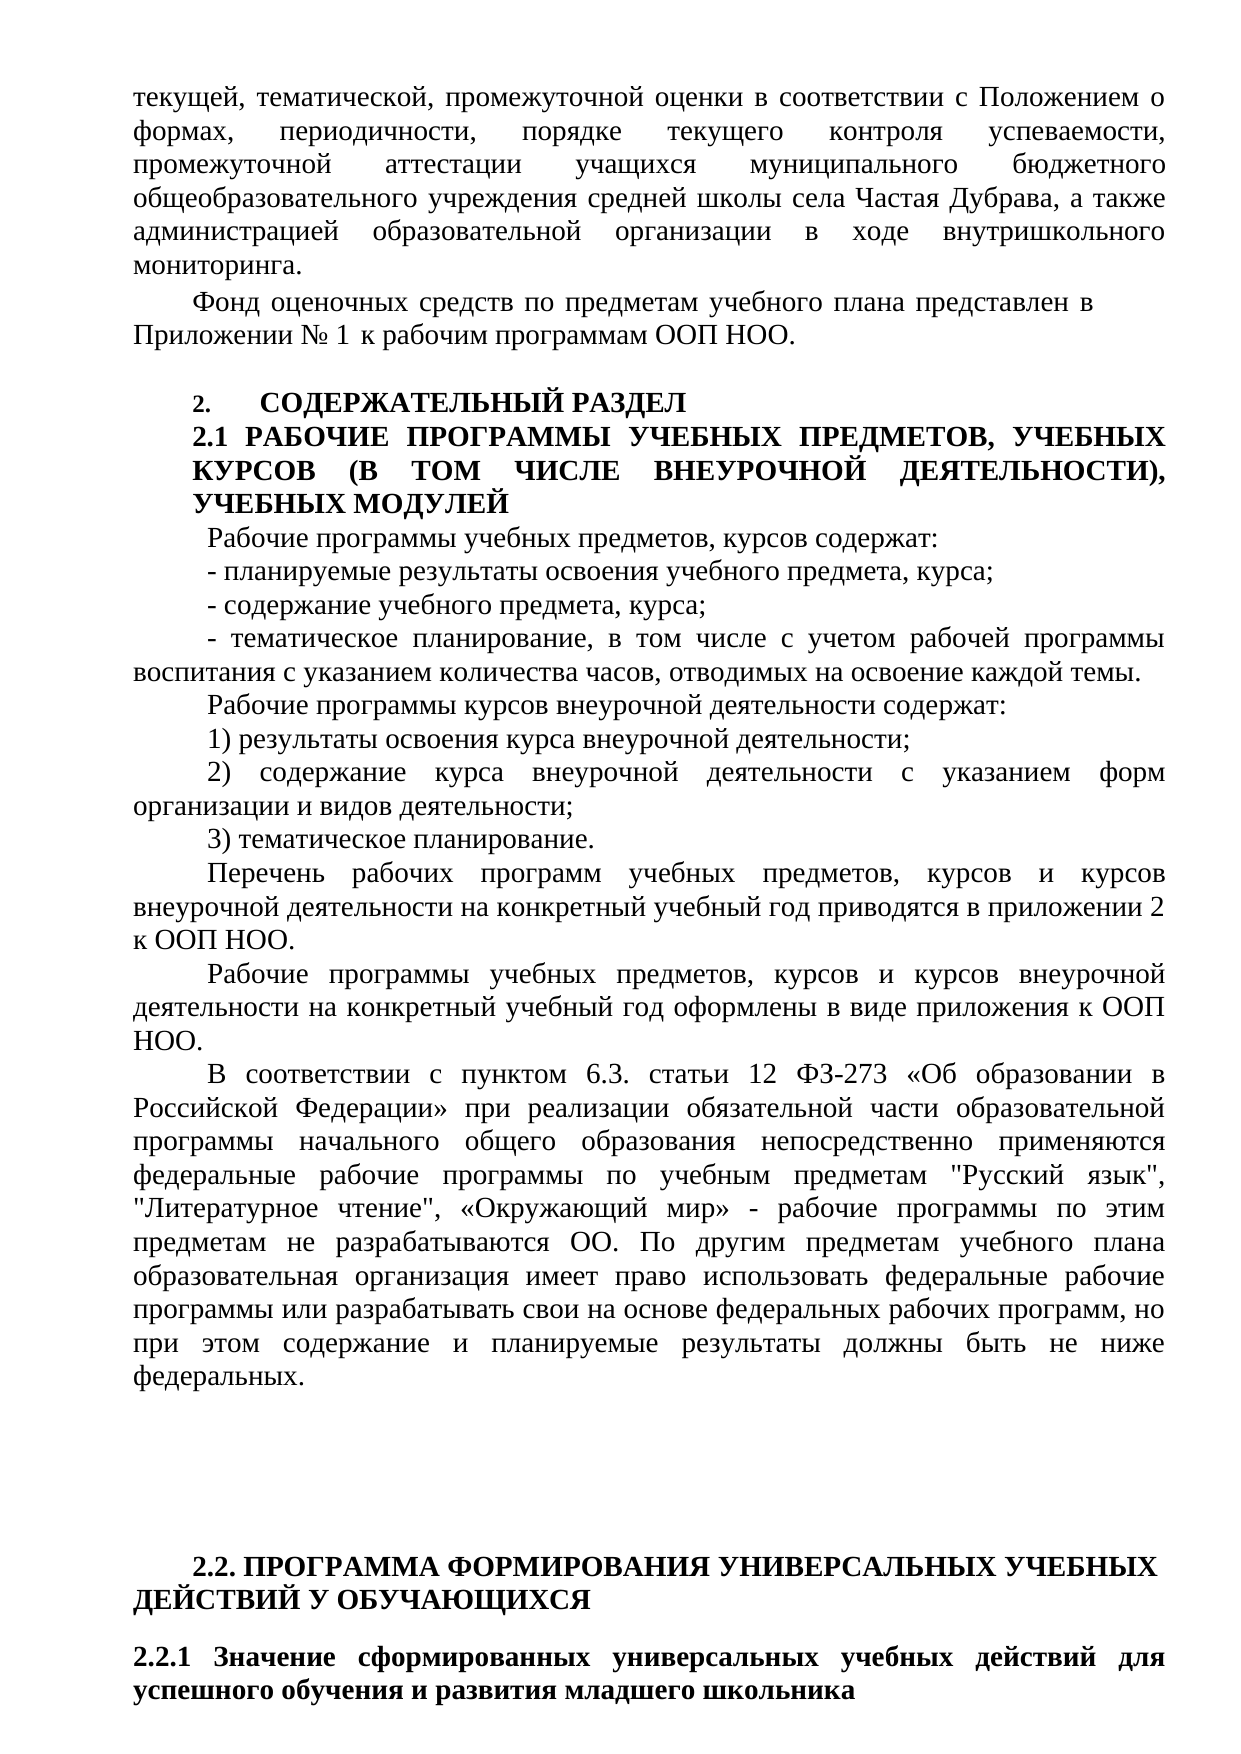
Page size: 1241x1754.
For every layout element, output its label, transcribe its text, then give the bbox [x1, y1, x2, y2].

list - планируемые результаты освоения учебного предмета, курса; [133, 553, 1166, 587]
subtitle 2.1 РАБОЧИЕ ПРОГРАММЫ УЧЕБНЫХ ПРЕДМЕТОВ, УЧЕБНЫХ КУРСОВ (В ТОМ ЧИСЛЕ ВНЕУРОЧНОЙ ДЕЯТЕЛЬНОСТИ), УЧЕБНЫХ МОДУЛЕЙ [192, 419, 1166, 520]
subtitle 2.2.1 Значение сформированных универсальных учебных действий для успешного обучения и развития младшего школьника [133, 1639, 1166, 1706]
list Рабочие программы учебных предметов, курсов и курсов внеурочной деятельности на конкретный учебный год оформлены в виде приложения к ООП НОО. [133, 956, 1166, 1056]
list 1) результаты освоения курса внеурочной деятельности; [133, 721, 1166, 754]
list - содержание учебного предмета, курса; [133, 587, 1166, 620]
list В соответствии с пунктом 6.3. статьи 12 ФЗ-273 «Об образовании в Российской Федерации» при реализации обязательной части образовательной программы начального общего образования непосредственно применяются федеральные рабочие программы по учебным предметам "Русский язык", "Литературное чтение", «Окружающий мир» - рабочие программы по этим предметам не разрабатываются ОО. По другим предметам учебного плана образовательная организация имеет право использовать федеральные рабочие программы или разрабатывать свои на основе федеральных рабочих программ, но при этом содержание и планируемые результаты должны быть не ниже федеральных. [133, 1056, 1166, 1392]
list Перечень рабочих программ учебных предметов, курсов и курсов внеурочной деятельности на конкретный учебный год приводятся в приложении 2 к ООП НОО. [133, 855, 1166, 956]
list Рабочие программы учебных предметов, курсов содержат: [133, 520, 1166, 553]
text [133, 79, 1166, 280]
subtitle СОДЕРЖАТЕЛЬНЫЙ РАЗДЕЛ [133, 386, 1166, 419]
text Фонд оценочных средств по предметам учебного плана представлен в Приложении № 1 к рабочим программам ООП НОО. [133, 284, 1166, 351]
subtitle 2.2. ПРОГРАММА ФОРМИРОВАНИЯ УНИВЕРСАЛЬНЫХ УЧЕБНЫХ ДЕЙСТВИЙ У ОБУЧАЮЩИХСЯ [133, 1549, 1166, 1616]
list - тематическое планирование, в том числе с учетом рабочей программы воспитания с указанием количества часов, отводимых на освоение каждой темы. [133, 620, 1166, 687]
list 3) тематическое планирование. [133, 822, 1166, 855]
list Рабочие программы курсов внеурочной деятельности содержат: [133, 687, 1166, 721]
list 2) содержание курса внеурочной деятельности с указанием форм организации и видов деятельности; [133, 754, 1166, 822]
